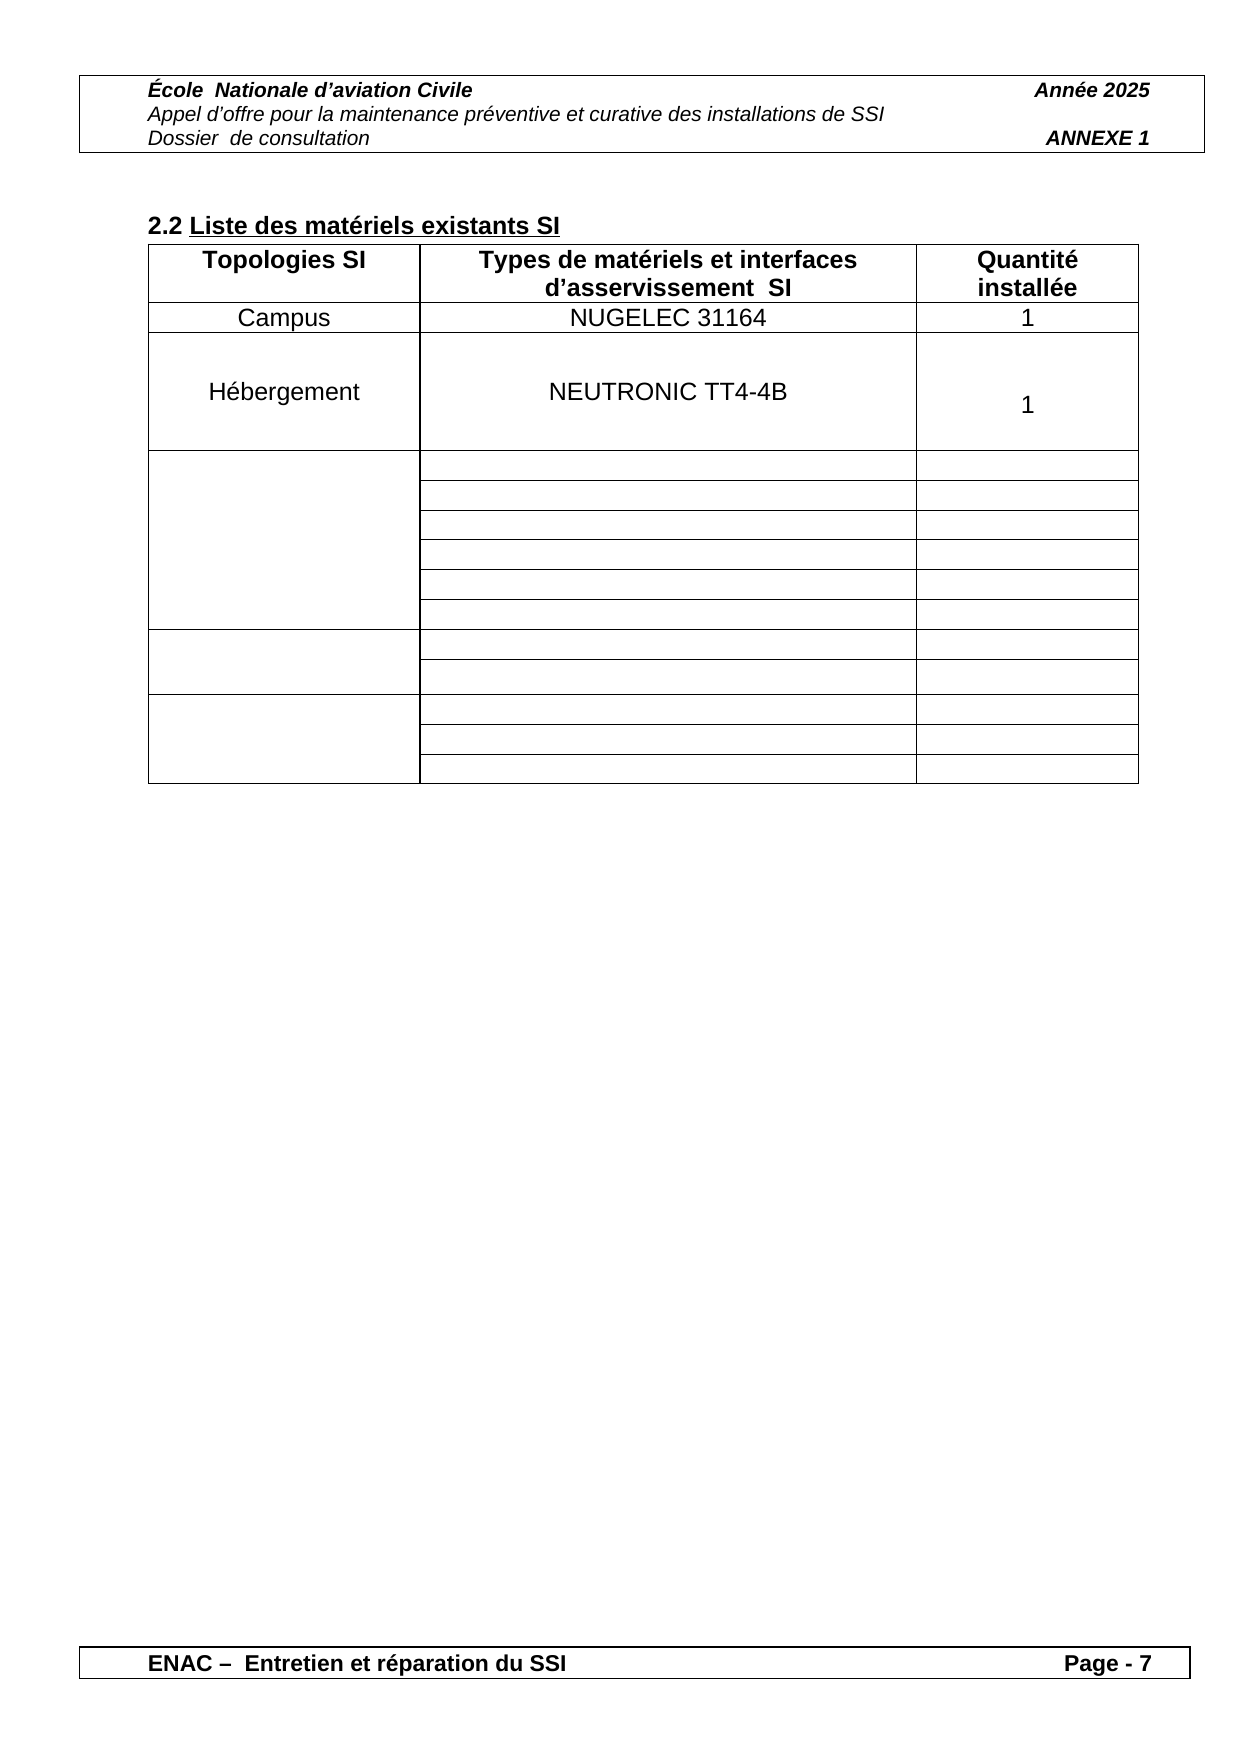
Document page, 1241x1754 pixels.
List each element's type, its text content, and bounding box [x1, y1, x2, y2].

table_cell [421, 660, 916, 694]
table_cell [421, 481, 916, 509]
table_header Topologies SI [149, 245, 419, 302]
table_cell [917, 755, 1138, 783]
table_cell [149, 451, 419, 629]
table_cell Campus [149, 303, 419, 332]
table_cell [421, 630, 916, 658]
table_cell [421, 511, 916, 539]
table_cell [917, 511, 1138, 539]
table_cell [421, 600, 916, 629]
table_header Types de matériels et interfaces d’asservissement SI [421, 245, 916, 302]
table_cell [421, 451, 916, 480]
table_cell [917, 540, 1138, 569]
subtitle Liste des matériels existants SI [148, 211, 1152, 239]
table_cell [421, 755, 916, 783]
table_cell [917, 695, 1138, 724]
table_cell [917, 481, 1138, 509]
table_cell [421, 695, 916, 724]
table_cell NUGELEC 31164 [421, 303, 916, 332]
table_header Quantité installée [917, 245, 1138, 302]
table_cell 1 [917, 333, 1138, 450]
table_cell [917, 570, 1138, 599]
table_cell [421, 570, 916, 599]
table_cell Hébergement [149, 333, 419, 450]
table_cell NEUTRONIC TT4-4B [421, 333, 916, 450]
table_cell [917, 600, 1138, 629]
table_cell [421, 540, 916, 569]
table_cell [917, 725, 1138, 753]
table_cell [421, 725, 916, 753]
table_cell 1 [917, 303, 1138, 332]
table_cell [149, 630, 419, 694]
table_cell [917, 451, 1138, 480]
table_cell [917, 660, 1138, 694]
table_cell [149, 695, 419, 783]
table_cell [917, 630, 1138, 658]
